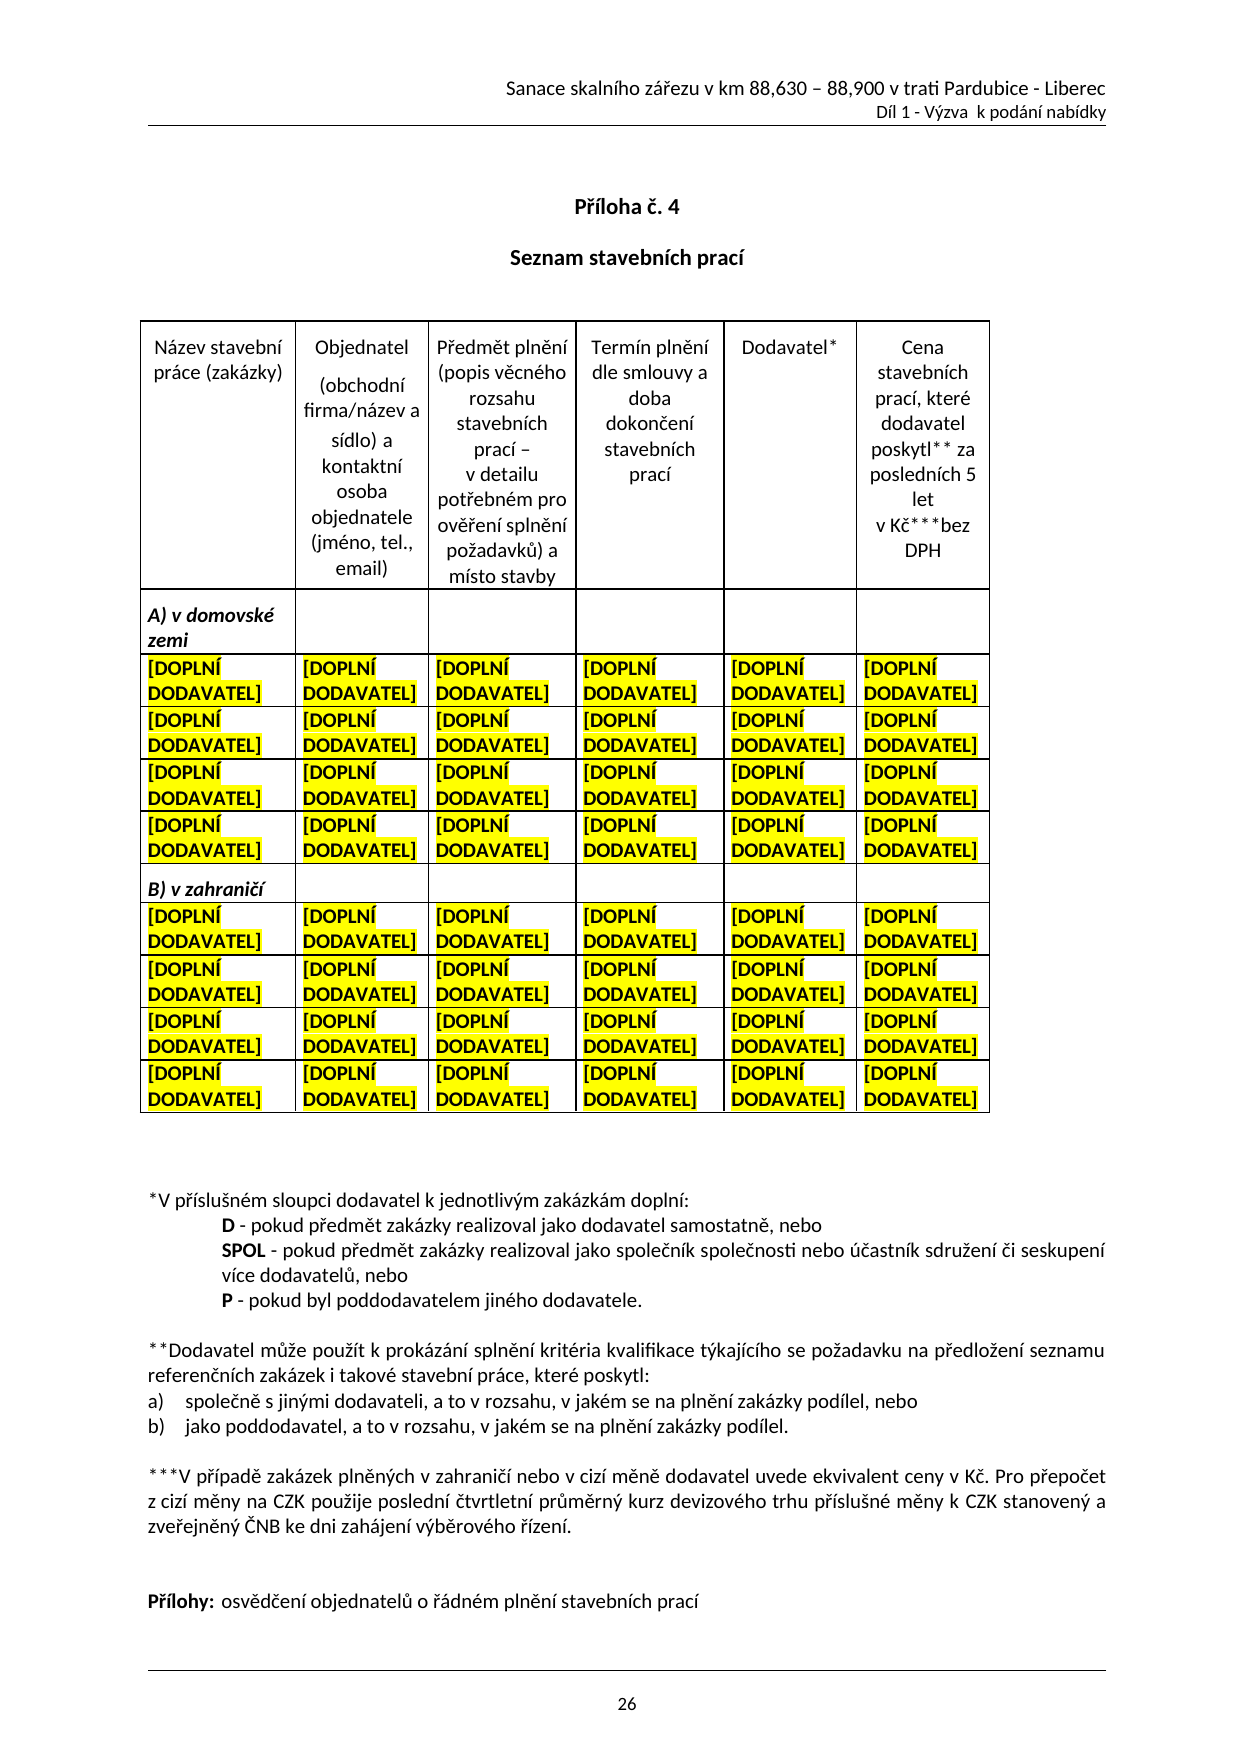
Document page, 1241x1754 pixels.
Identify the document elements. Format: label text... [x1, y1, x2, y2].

table_cell [DOPLNÍ DODAVATEL] [857, 707, 989, 758]
table_header Dodavatel* [725, 322, 856, 588]
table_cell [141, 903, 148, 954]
table_cell [DOPLNÍ DODAVATEL] [656, 655, 723, 706]
text P - pokud byl poddodavatelem jiného dodavatele. [222, 1288, 1106, 1313]
table_cell [DOPLNÍ DODAVATEL] [376, 760, 428, 810]
table_cell [DOPLNÍ DODAVATEL] [804, 956, 856, 1007]
list jako poddodavatel, a to v rozsahu, v jakém se na plnění zakázky podílel. [148, 1413, 1106, 1439]
table_cell [DOPLNÍ DODAVATEL] [509, 655, 575, 706]
table_header Termín plnění dle smlouvy a doba dokončení stavebních prací [577, 322, 723, 588]
table_cell [DOPLNÍ DODAVATEL] [376, 956, 428, 1007]
table_cell [DOPLNÍ DODAVATEL] [509, 760, 575, 810]
table_cell [DOPLNÍ DODAVATEL] [656, 956, 723, 1007]
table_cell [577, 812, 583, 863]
table_cell [725, 864, 856, 902]
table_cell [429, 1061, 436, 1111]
table_cell [DOPLNÍ DODAVATEL] [221, 956, 295, 1007]
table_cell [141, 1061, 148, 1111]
table_cell [577, 590, 723, 653]
list společně s jinými dodavateli, a to v rozsahu, v jakém se na plnění zakázky podílel, nebo [148, 1388, 1106, 1413]
table_cell [DOPLNÍ DODAVATEL] [221, 655, 295, 706]
table_cell [DOPLNÍ DODAVATEL] [857, 1008, 989, 1059]
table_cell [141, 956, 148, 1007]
table_cell B) v zahraničí [141, 864, 295, 902]
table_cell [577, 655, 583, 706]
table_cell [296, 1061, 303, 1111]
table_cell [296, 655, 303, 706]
table_cell [DOPLNÍ DODAVATEL] [725, 1008, 856, 1059]
text SPOL - pokud předmět zakázky realizoval jako společník společnosti nebo účastník sdružení či seskupení více dodavatelů, nebo [222, 1238, 1106, 1288]
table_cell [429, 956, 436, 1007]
table_cell [429, 590, 575, 653]
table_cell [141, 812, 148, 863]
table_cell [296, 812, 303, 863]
table_cell [DOPLNÍ DODAVATEL] [221, 1061, 295, 1111]
table_cell [DOPLNÍ DODAVATEL] [509, 903, 575, 954]
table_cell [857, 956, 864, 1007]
table_cell [DOPLNÍ DODAVATEL] [221, 760, 295, 810]
table_cell [DOPLNÍ DODAVATEL] [725, 707, 856, 758]
text ***V případě zakázek plněných v zahraničí nebo v cizí měně dodavatel uvede ekvivalent ceny v Kč. Pro přepočet z cizí měny na CZK použije poslední čtvrtletní průměrný kurz devizového trhu příslušné měny k CZK stanovený a zveřejněný ČNB ke dni zahájení výběrového řízení. [148, 1464, 1106, 1539]
table_cell [DOPLNÍ DODAVATEL] [376, 903, 428, 954]
text D - pokud předmět zakázky realizoval jako dodavatel samostatně, nebo [222, 1213, 1106, 1238]
table_cell [857, 864, 989, 902]
table_cell [DOPLNÍ DODAVATEL] [509, 1061, 575, 1111]
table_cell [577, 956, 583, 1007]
table_cell A) v domovské zemi [141, 590, 295, 653]
table_cell [DOPLNÍ DODAVATEL] [221, 903, 295, 954]
table_cell [DOPLNÍ DODAVATEL] [376, 655, 428, 706]
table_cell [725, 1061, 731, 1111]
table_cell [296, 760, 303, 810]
table_cell [DOPLNÍ DODAVATEL] [376, 812, 428, 863]
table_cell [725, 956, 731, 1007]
table_cell [DOPLNÍ DODAVATEL] [376, 1061, 428, 1111]
table_cell [DOPLNÍ DODAVATEL] [656, 1061, 723, 1111]
table_header Cena stavebních prací, které dodavatel poskytl** za posledních 5 let v Kč***bez DPH [857, 322, 989, 588]
table_cell [DOPLNÍ DODAVATEL] [296, 707, 428, 758]
text *V příslušném sloupci dodavatel k jednotlivým zakázkám doplní: [148, 1188, 1106, 1213]
text Přílohy: osvědčení objednatelů o řádném plnění stavebních prací [148, 1589, 1106, 1614]
table_cell [429, 864, 575, 902]
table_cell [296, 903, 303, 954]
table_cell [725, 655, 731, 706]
table_cell [DOPLNÍ DODAVATEL] [937, 655, 989, 706]
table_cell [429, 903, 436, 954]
table_cell [725, 590, 856, 653]
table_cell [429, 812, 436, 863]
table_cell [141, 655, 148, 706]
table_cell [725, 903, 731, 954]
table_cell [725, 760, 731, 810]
table_cell [DOPLNÍ DODAVATEL] [656, 903, 723, 954]
table_cell [DOPLNÍ DODAVATEL] [804, 812, 856, 863]
table_cell [DOPLNÍ DODAVATEL] [804, 655, 856, 706]
table_cell [DOPLNÍ DODAVATEL] [937, 903, 989, 954]
table_cell [DOPLNÍ DODAVATEL] [937, 1061, 989, 1111]
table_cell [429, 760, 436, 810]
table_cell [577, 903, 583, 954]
table_cell [DOPLNÍ DODAVATEL] [577, 1008, 723, 1059]
table_header Předmět plnění (popis věcného rozsahu stavebních prací – v detailu potřebném pro ověření splnění požadavků) a místo stavby [429, 322, 575, 588]
table_cell [DOPLNÍ DODAVATEL] [804, 1061, 856, 1111]
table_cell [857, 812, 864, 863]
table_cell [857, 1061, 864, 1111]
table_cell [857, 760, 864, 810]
text **Dodavatel může použít k prokázání splnění kritéria kvalifikace týkajícího se požadavku na předložení seznamu referenčních zakázek i takové stavební práce, které poskytl: [148, 1338, 1106, 1388]
table_cell [DOPLNÍ DODAVATEL] [221, 812, 295, 863]
table_cell [DOPLNÍ DODAVATEL] [937, 956, 989, 1007]
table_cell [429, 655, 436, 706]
table_cell [296, 864, 428, 902]
table_cell [DOPLNÍ DODAVATEL] [937, 812, 989, 863]
table_cell [857, 590, 989, 653]
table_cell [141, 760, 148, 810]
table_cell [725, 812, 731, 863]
table_cell [DOPLNÍ DODAVATEL] [429, 1008, 575, 1059]
table_cell [DOPLNÍ DODAVATEL] [937, 760, 989, 810]
table_cell [DOPLNÍ DODAVATEL] [804, 760, 856, 810]
table_cell [DOPLNÍ DODAVATEL] [141, 707, 295, 758]
table_header Objednatel (obchodní firma/název a sídlo) a kontaktní osoba objednatele (jméno, tel., email) [296, 322, 428, 588]
table_cell [577, 864, 723, 902]
table_header Název stavební práce (zakázky) [141, 322, 295, 588]
text Seznam stavebních prací [148, 245, 1106, 270]
table_cell [DOPLNÍ DODAVATEL] [509, 956, 575, 1007]
table_cell [DOPLNÍ DODAVATEL] [656, 760, 723, 810]
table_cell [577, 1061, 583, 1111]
table_cell [DOPLNÍ DODAVATEL] [804, 903, 856, 954]
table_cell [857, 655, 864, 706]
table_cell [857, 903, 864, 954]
table_cell [DOPLNÍ DODAVATEL] [577, 707, 723, 758]
table_cell [296, 590, 428, 653]
table_cell [DOPLNÍ DODAVATEL] [296, 1008, 428, 1059]
table_cell [DOPLNÍ DODAVATEL] [509, 812, 575, 863]
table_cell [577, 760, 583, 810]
table_cell [DOPLNÍ DODAVATEL] [141, 1008, 295, 1059]
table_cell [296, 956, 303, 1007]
text Příloha č. 4 [148, 192, 1106, 220]
table_cell [DOPLNÍ DODAVATEL] [656, 812, 723, 863]
table_cell [DOPLNÍ DODAVATEL] [429, 707, 575, 758]
